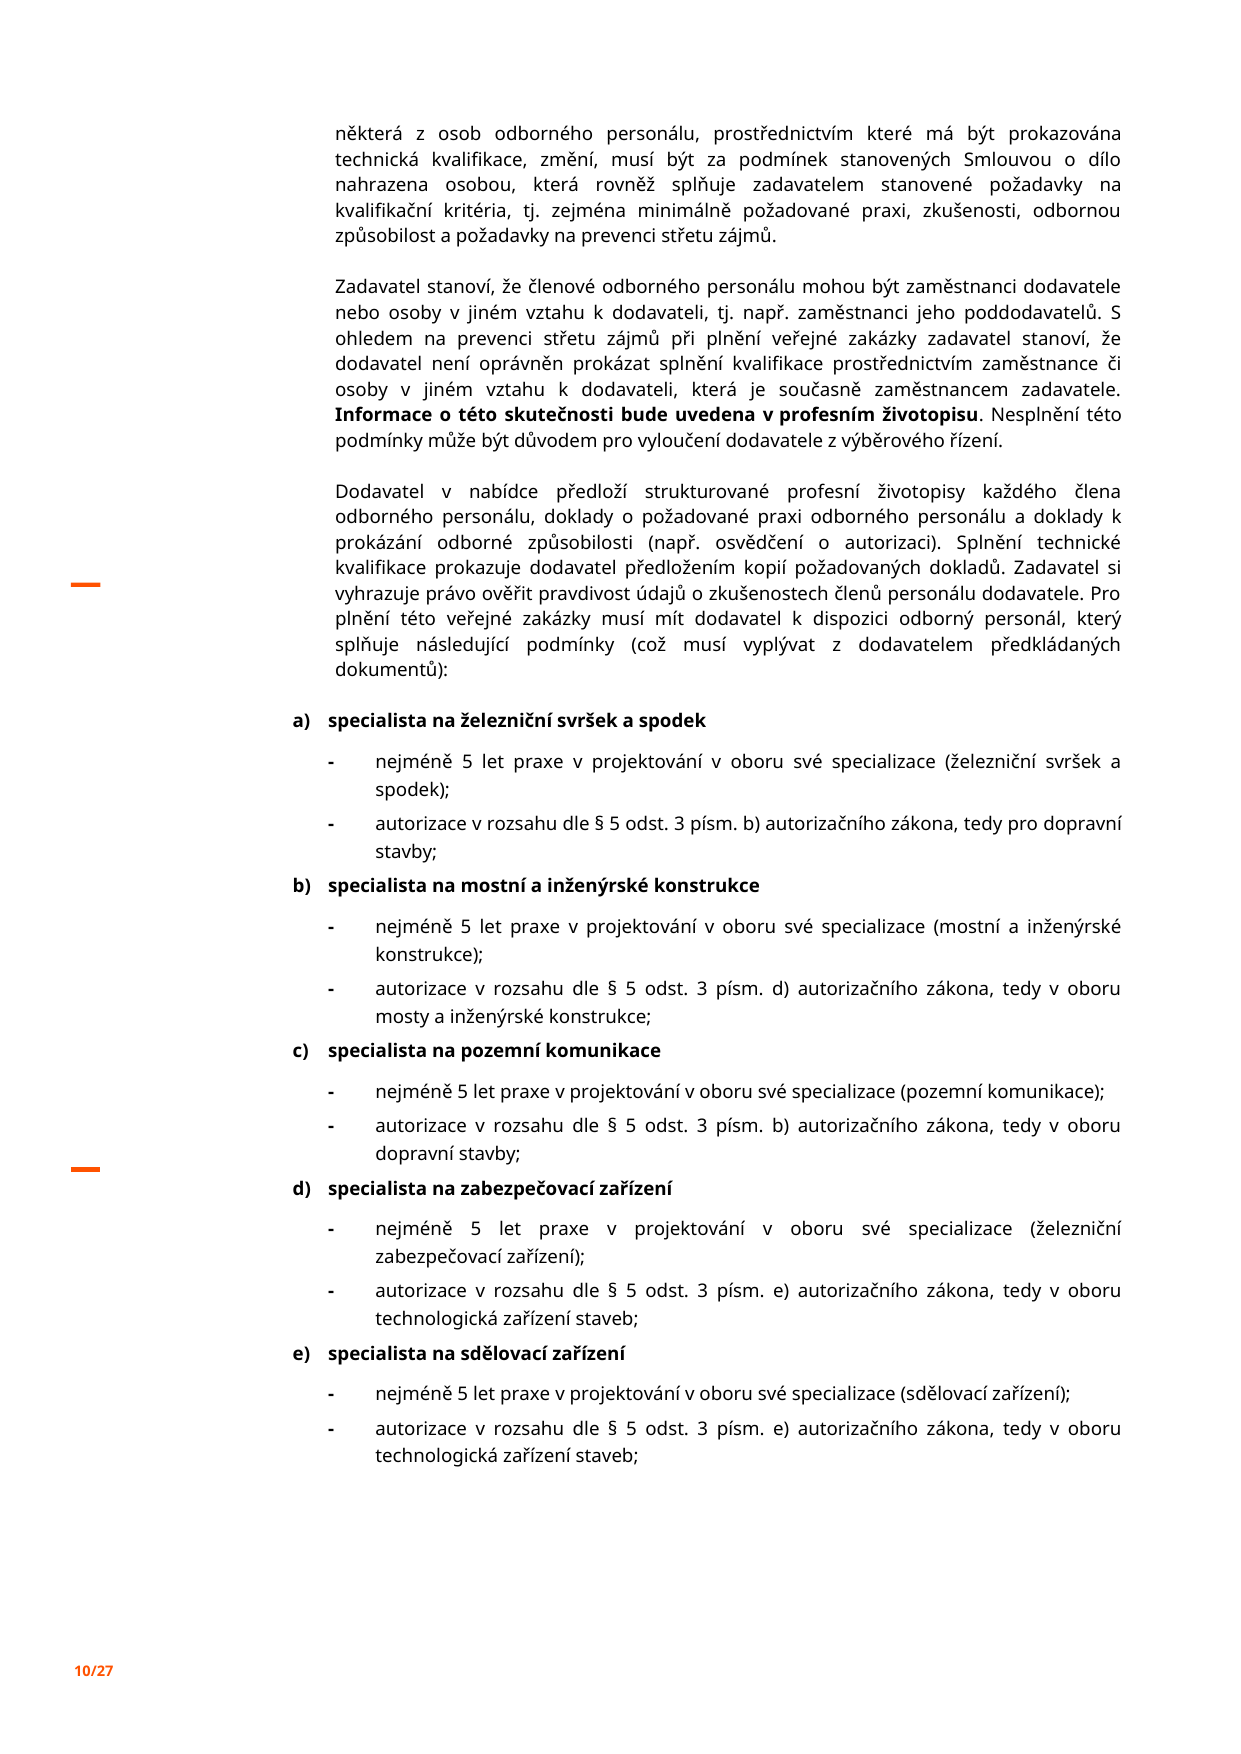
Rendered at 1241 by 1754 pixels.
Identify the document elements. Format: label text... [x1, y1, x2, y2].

list specialista na sdělovací zařízení [292, 1340, 1122, 1366]
text nejméně 5 let praxe v projektování v oboru své specializace (železniční zabezpečovací zařízení); [328, 1215, 1122, 1269]
text autorizace v rozsahu dle § 5 odst. 3 písm. b) autorizačního zákona, tedy pro dopravní stavby; [328, 810, 1122, 864]
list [335, 121, 1122, 248]
text nejméně 5 let praxe v projektování v oboru své specializace (sdělovací zařízení); [328, 1381, 1122, 1406]
text autorizace v rozsahu dle § 5 odst. 3 písm. e) autorizačního zákona, tedy v oboru technologická zařízení staveb; [328, 1415, 1122, 1468]
text autorizace v rozsahu dle § 5 odst. 3 písm. e) autorizačního zákona, tedy v oboru technologická zařízení staveb; [328, 1278, 1122, 1331]
text nejméně 5 let praxe v projektování v oboru své specializace (pozemní komunikace); [328, 1078, 1122, 1104]
list Dodavatel v nabídce předloží strukturované profesní životopisy každého člena odborného personálu, doklady o požadované praxi odborného personálu a doklady k prokázání odborné způsobilosti (např. osvědčení o autorizaci). Splnění technické kvalifikace prokazuje dodavatel předložením kopií požadovaných dokladů. Zadavatel si vyhrazuje právo ověřit pravdivost údajů o zkušenostech členů personálu dodavatele. Pro plnění této veřejné zakázky musí mít dodavatel k dispozici odborný personál, který splňuje následující podmínky (což musí vyplývat z dodavatelem předkládaných dokumentů): [335, 478, 1122, 682]
list specialista na železniční svršek a spodek [292, 708, 1122, 733]
list specialista na zabezpečovací zařízení [292, 1175, 1122, 1200]
text nejméně 5 let praxe v projektování v oboru své specializace (železniční svršek a spodek); [328, 748, 1122, 802]
text autorizace v rozsahu dle § 5 odst. 3 písm. b) autorizačního zákona, tedy v oboru dopravní stavby; [328, 1113, 1122, 1166]
list specialista na mostní a inženýrské konstrukce [292, 873, 1122, 898]
list Zadavatel stanoví, že členové odborného personálu mohou být zaměstnanci dodavatele nebo osoby v jiném vztahu k dodavateli, tj. např. zaměstnanci jeho poddodavatelů. S ohledem na prevenci střetu zájmů při plnění veřejné zakázky zadavatel stanoví, že dodavatel není oprávněn prokázat splnění kvalifikace prostřednictvím zaměstnance či osoby v jiném vztahu k dodavateli, která je současně zaměstnancem zadavatele. Informace o této skutečnosti bude uvedena v profesním životopisu. Nesplnění této podmínky může být důvodem pro vyloučení dodavatele z výběrového řízení. [335, 274, 1122, 452]
text autorizace v rozsahu dle § 5 odst. 3 písm. d) autorizačního zákona, tedy v oboru mosty a inženýrské konstrukce; [328, 976, 1122, 1029]
list specialista na pozemní komunikace [292, 1038, 1122, 1063]
text nejméně 5 let praxe v projektování v oboru své specializace (mostní a inženýrské konstrukce); [328, 913, 1122, 967]
